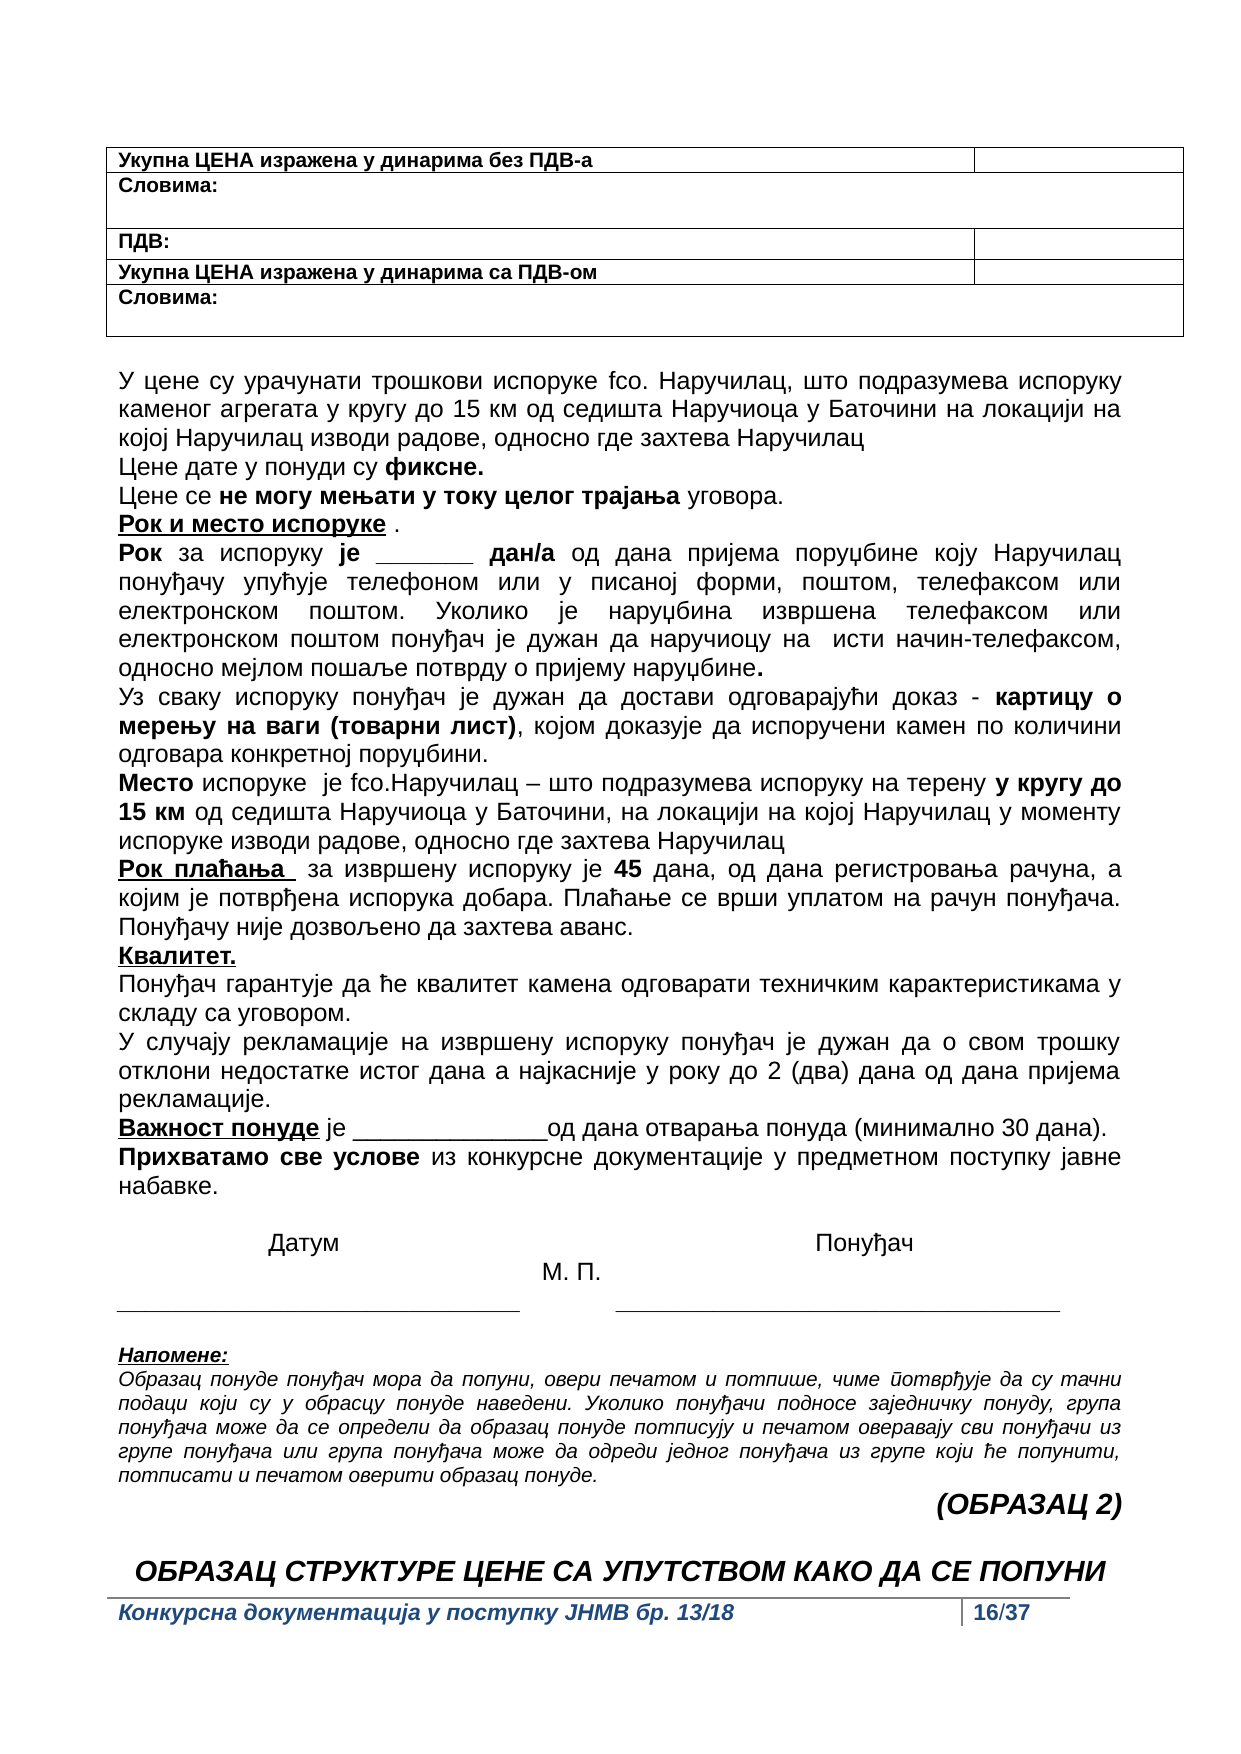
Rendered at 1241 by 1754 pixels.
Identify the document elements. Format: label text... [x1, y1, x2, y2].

text ОБРАЗАЦ СТРУКТУРЕ ЦЕНЕ СА УПУТСТВОМ КАКО ДА СЕ ПОПУНИ [118, 1554, 1122, 1587]
text У цене су урачунати трошкови испоруке fco. Наручилац, што подразумева испоруку каменог агрегата у кругу до 15 км од седишта Наручиоца у Баточини на локацији на којој Наручилац изводи радове, односно где захтева Наручилац [118, 366, 1122, 452]
table_header Укупна ЦЕНА изражена у динарима без ПДВ-а [107, 148, 974, 172]
text Цене се не могу мењати у току целог трајања уговора. [118, 481, 1122, 509]
text Образац понуде понуђач мора да попуни, овери печатом и потпише, чиме потврђује да су тачни подаци који су у обрасцу понуде наведени. Уколико понуђачи подносе заједничку понуду, група понуђача може да се определи да образац понуде потписују и печатом оверавају сви понуђачи из групе понуђача или група понуђача може да одреди једног понуђача из групе који ће попунити, потписати и печатом оверити образац понуде. [118, 1367, 1122, 1487]
text У случају рекламације на извршену испоруку понуђач је дужан да о свом трошку отклони недостатке истог дана а најкасније у року до 2 (два) дана од дана пријема рекламације. [118, 1027, 1122, 1113]
text Важност понуде је ______________од дана отварања понуда (минимално 30 дана). [118, 1113, 1122, 1142]
text Датум Понуђач [193, 1228, 1122, 1257]
text (ОБРАЗАЦ 2) [118, 1487, 1122, 1520]
table_cell [975, 260, 1183, 283]
table_header [975, 148, 1183, 172]
text Рок плаћања за извршену испоруку је 45 дана, од дана регистровања рачуна, а којим је потврђена испорука добара. Плаћање се врши уплатом на рачун понуђача. Понуђачу није дозвољено да захтева аванс. [118, 854, 1122, 941]
text М. П. [418, 1257, 1122, 1286]
text Прихватамо све услове из конкурсне документације у предметном поступку јавне набавке. [118, 1142, 1122, 1199]
table_cell Словима: [107, 285, 1183, 336]
table_cell [975, 229, 1183, 258]
text Цене дате у понуди су фиксне. [118, 452, 1122, 481]
text Уз сваку испоруку понуђач је дужан да достави одговарајући доказ - картицу о мерењу на ваги (товарни лист), којом доказује да испоручени камен по количини одговара конкретној поруџбини. [118, 682, 1122, 768]
text Напомене: [118, 1343, 1122, 1367]
table_cell Укупна ЦЕНА изражена у динарима са ПДВ-ом [107, 260, 974, 283]
text Рок и место испоруке . [118, 509, 1122, 538]
text Место испоруке је fco.Наручилац – што подразумева испоруку на терену у кругу до 15 км од седишта Наручиоца у Баточини, на локацији на којој Наручилац у моменту испоруке изводи радове, односно где захтева Наручилац [118, 768, 1122, 854]
text Понуђач гарантује да ће квалитет камена одговарати техничким карактеристикама у складу са уговором. [118, 969, 1122, 1027]
text Квалитет. [118, 941, 1122, 969]
table_cell Словима: [107, 173, 1183, 228]
text _____________________________ ________________________________ [118, 1286, 1122, 1314]
text Рок за испоруку је _______ дан/а од дана пријема поруџбине коју Наручилац понуђачу упућује телефоном или у писаној форми, поштом, телефаксом или електронском поштом. Уколико је наруџбина извршена телефаксом или електронском поштом понуђач је дужан да наручиоцу на исти начин-телефаксом, односно мејлом пошаље потврду о пријему наруџбине. [118, 538, 1122, 682]
table_cell ПДВ: [107, 229, 974, 258]
